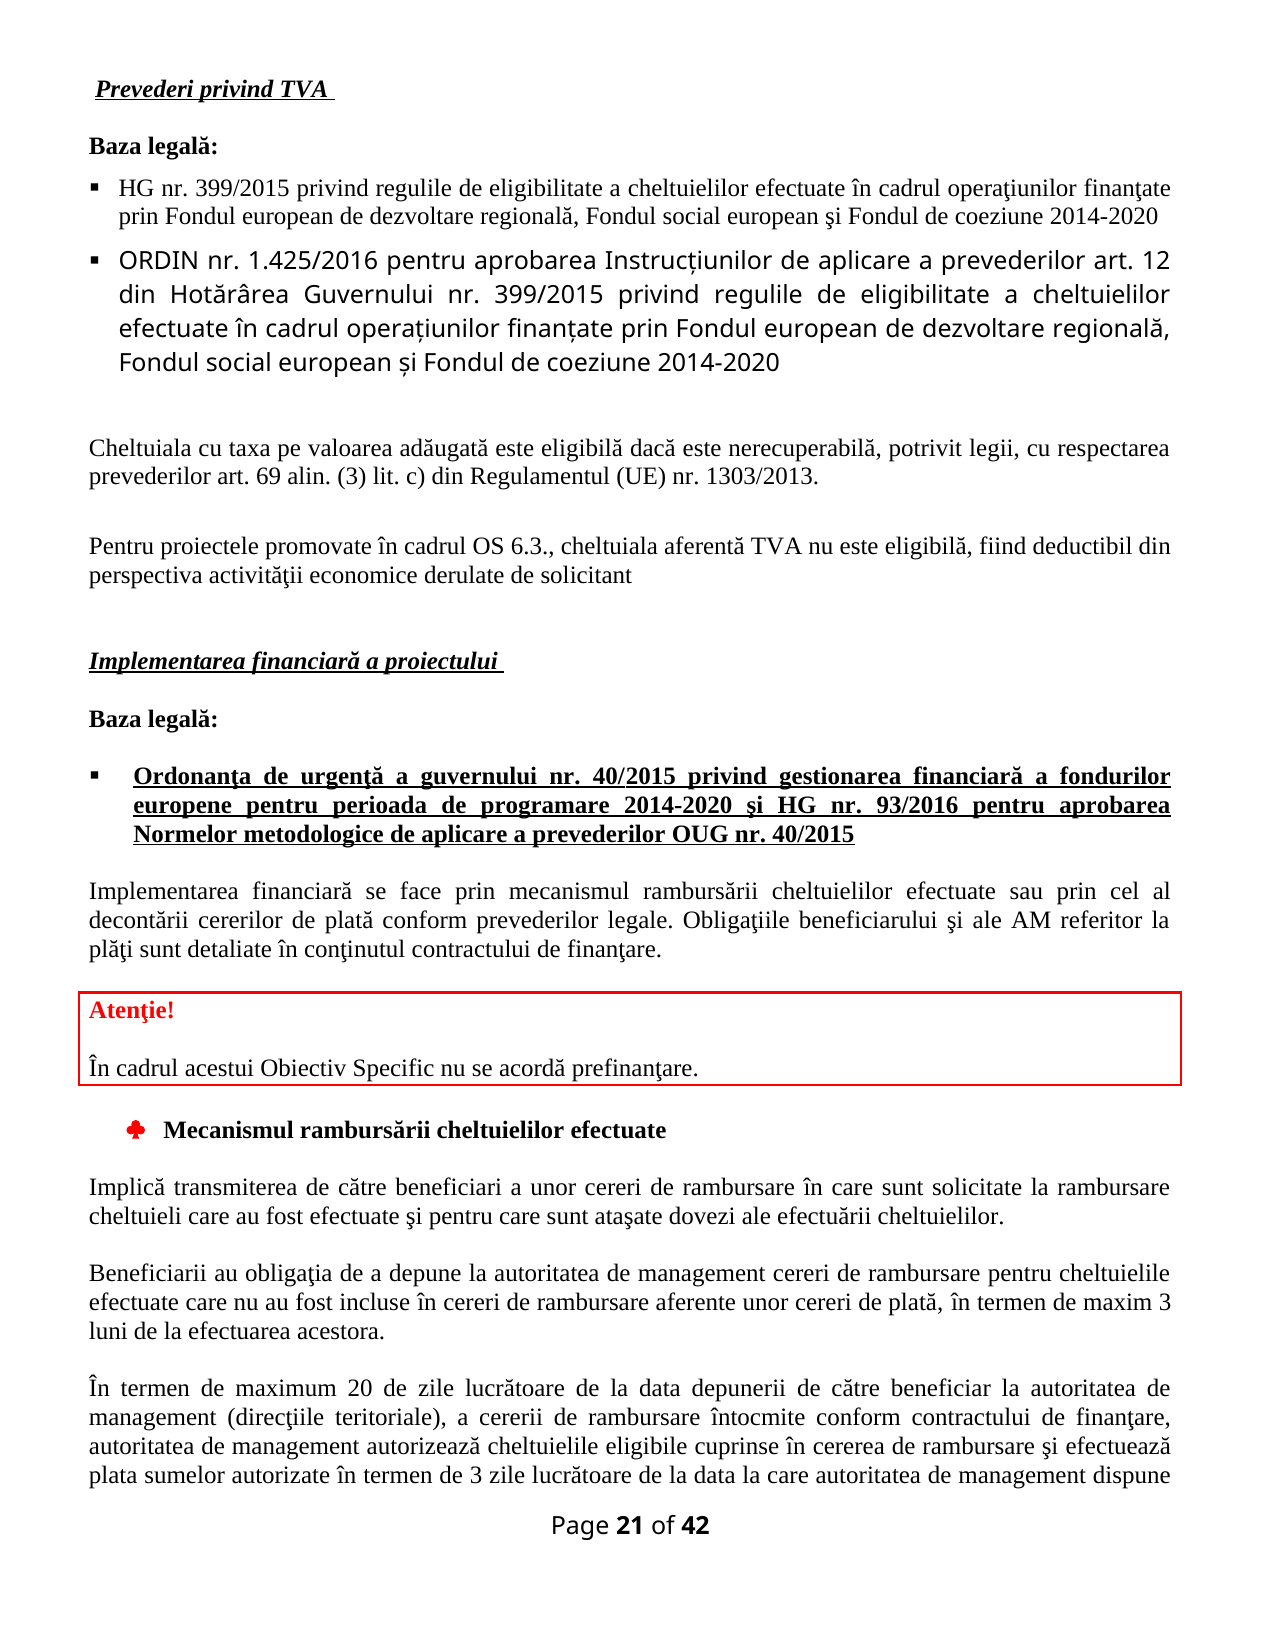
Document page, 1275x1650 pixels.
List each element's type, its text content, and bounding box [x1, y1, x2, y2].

text Cheltuiala cu taxa pe valoarea adăugată este eligibilă dacă este nerecuperabilă, potrivit legii, cu respectarea prevederilor art. 69 alin. (3) lit. c) din Regulamentul (UE) nr. 1303/2013. [89, 433, 1172, 490]
text Implementarea financiară a proiectului [89, 646, 1172, 675]
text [89, 1373, 1172, 1488]
text Implică transmiterea de către beneficiari a unor cereri de rambursare în care sunt solicitate la rambursare cheltuieli care au fost efectuate şi pentru care sunt ataşate dovezi ale efectuării cheltuielilor. [89, 1172, 1172, 1230]
text Atenţie! [80, 994, 1180, 1024]
text În cadrul acestui Obiectiv Specific nu se acordă prefinanţare. [80, 1049, 1180, 1084]
list ORDIN nr. 1.425/2016 pentru aprobarea Instrucţiunilor de aplicare a prevederilor art. 12 din Hotărârea Guvernului nr. 399/2015 privind regulile de eligibilitate a cheltuielilor efectuate în cadrul operaţiunilor finanţate prin Fondul european de dezvoltare regională, Fondul social european şi Fondul de coeziune 2014-2020 [89, 243, 1172, 379]
text Baza legală: [89, 704, 1172, 733]
text Beneficiarii au obligaţia de a depune la autoritatea de management cereri de rambursare pentru cheltuielile efectuate care nu au fost incluse în cereri de rambursare aferente unor cereri de plată, în termen de maxim 3 luni de la efectuarea acestora. [89, 1258, 1172, 1345]
text Prevederi privind TVA [89, 74, 1172, 103]
list Ordonanţa de urgenţă a guvernului nr. 40/2015 privind gestionarea financiară a fondurilor europene pentru perioada de programare 2014-2020 şi HG nr. 93/2016 pentru aprobarea Normelor metodologice de aplicare a prevederilor OUG nr. 40/2015 [89, 761, 1172, 848]
text Baza legală: [89, 131, 1172, 160]
text Pentru proiectele promovate în cadrul OS 6.3., cheltuiala aferentă TVA nu este eligibilă, fiind deductibil din perspectiva activităţii economice derulate de solicitant [89, 531, 1172, 589]
text Implementarea financiară se face prin mecanismul rambursării cheltuielilor efectuate sau prin cel al decontării cererilor de plată conform prevederilor legale. Obligaţiile beneficiarului şi ale AM referitor la plăţi sunt detaliate în conţinutul contractului de finanţare. [89, 876, 1172, 963]
list HG nr. 399/2015 privind regulile de eligibilitate a cheltuielilor efectuate în cadrul operaţiunilor finanţate prin Fondul european de dezvoltare regională, Fondul social european şi Fondul de coeziune 2014-2020 [89, 173, 1172, 230]
list Mecanismul rambursării cheltuielilor efectuate [126, 1115, 1172, 1143]
